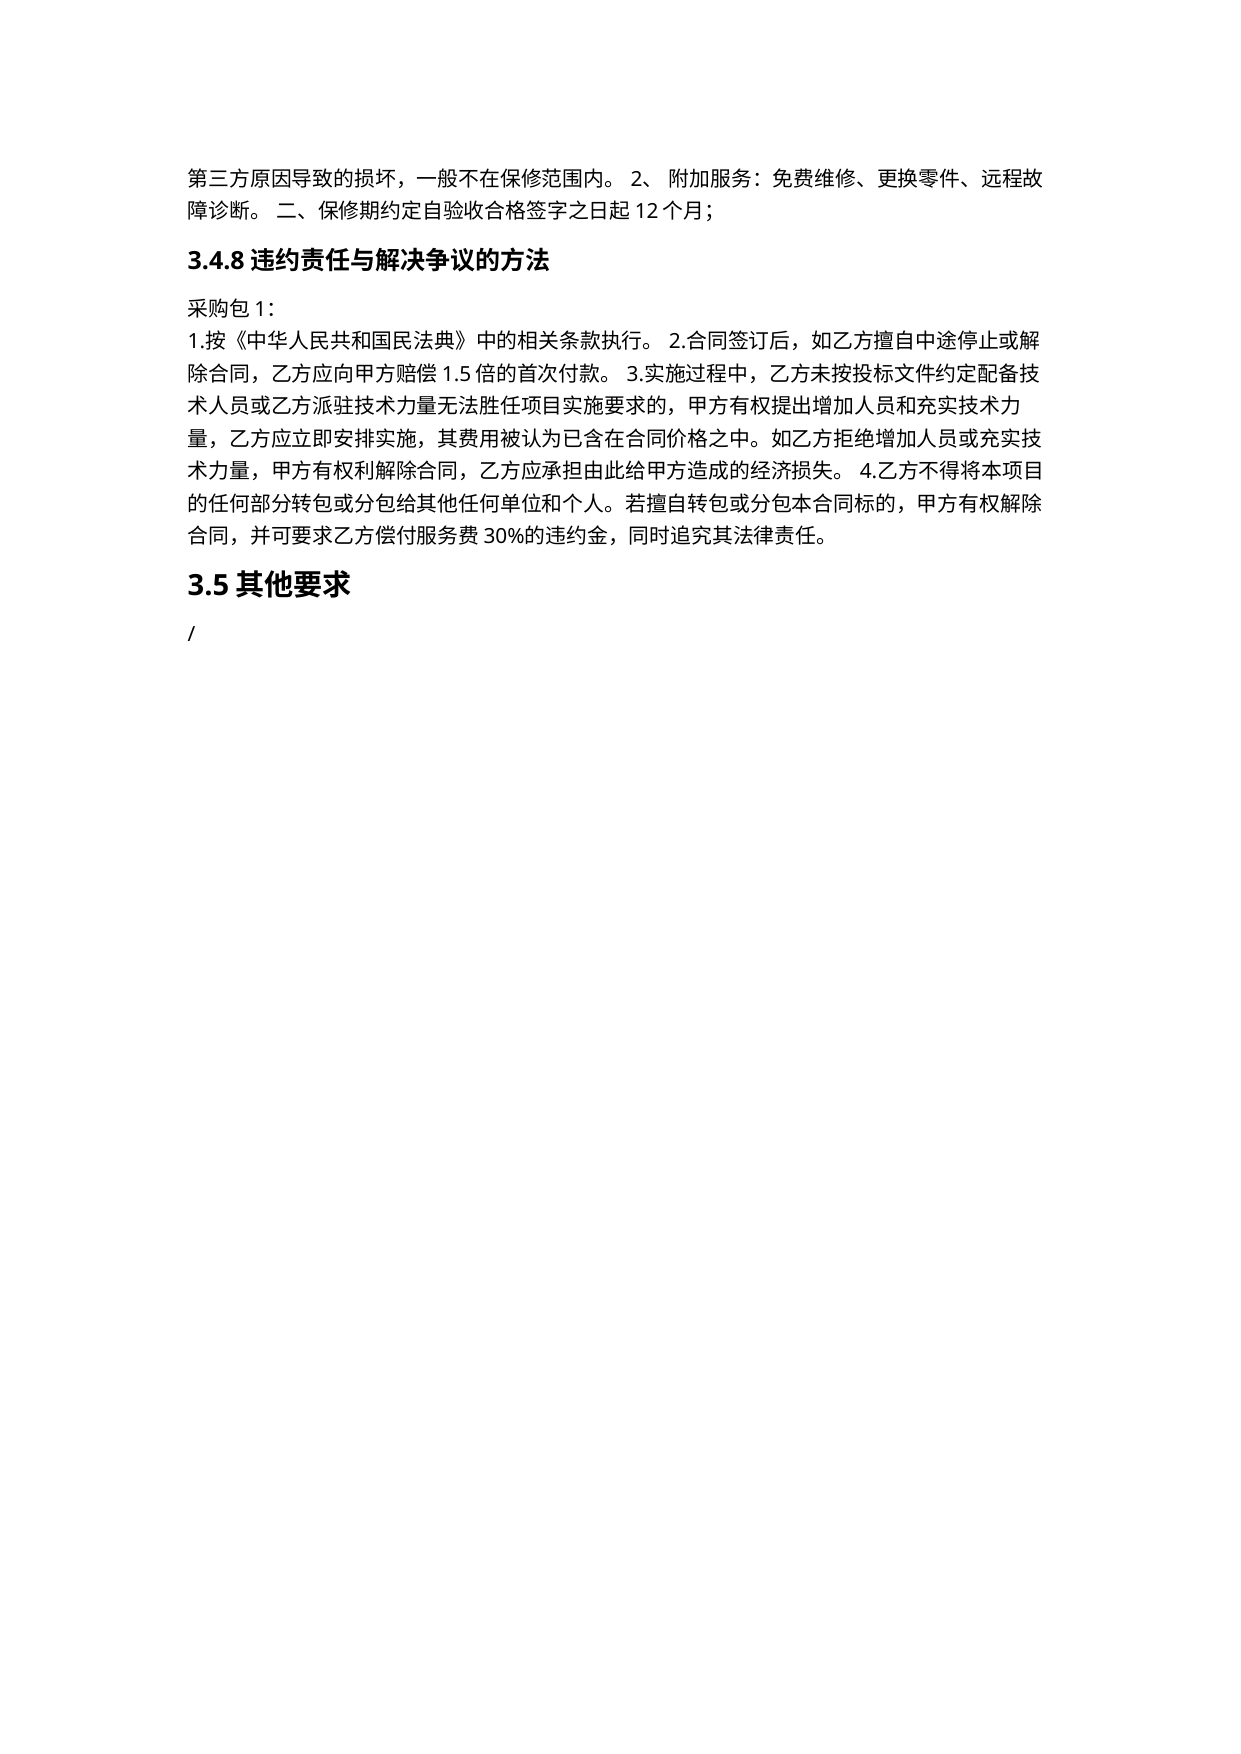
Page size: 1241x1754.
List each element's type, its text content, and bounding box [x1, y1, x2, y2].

text 3.5其他要求 [187, 552, 1053, 617]
text 1.按《中华人民共和国民法典》中的相关条款执行。 2.合同签订后，如乙方擅自中途停止或解除合同，乙方应向甲方赔偿1.5倍的首次付款。 3.实施过程中，乙方未按投标文件约定配备技术人员或乙方派驻技术力量无法胜任项目实施要求的，甲方有权提出增加人员和充实技术力量，乙方应立即安排实施，其费用被认为已含在合同价格之中。如乙方拒绝增加人员或充实技术力量，甲方有权利解除合同，乙方应承担由此给甲方造成的经济损失。 4.乙方不得将本项目的任何部分转包或分包给其他任何单位和个人。若擅自转包或分包本合同标的，甲方有权解除合同，并可要求乙方偿付服务费30%的违约金，同时追究其法律责任。 [187, 324, 1053, 552]
text 3.4.8违约责任与解决争议的方法 [187, 227, 1053, 292]
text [187, 162, 1053, 227]
text / [187, 617, 1053, 649]
text 采购包1： [187, 292, 1053, 324]
